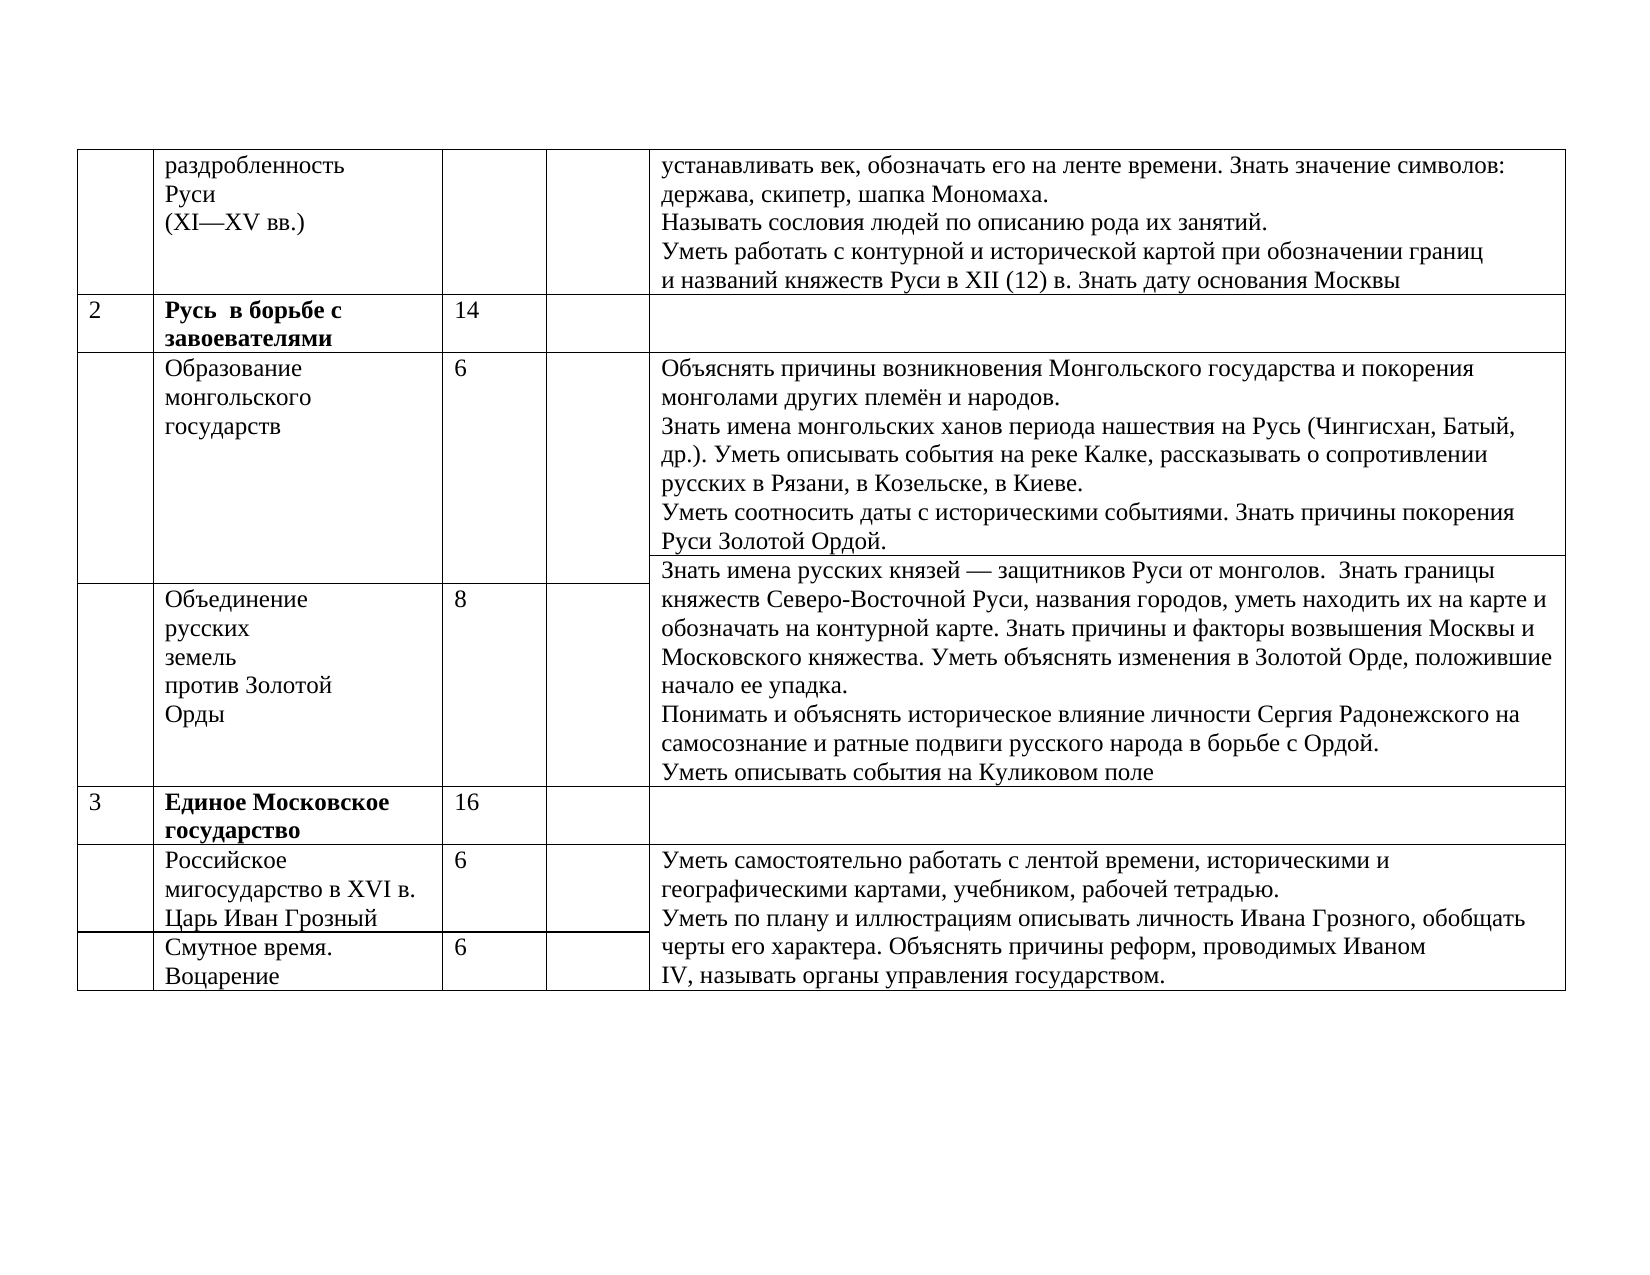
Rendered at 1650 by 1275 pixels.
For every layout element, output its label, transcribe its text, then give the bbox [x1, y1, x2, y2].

table_cell 8 [443, 150, 546, 294]
table_cell [650, 787, 1565, 844]
table_cell Объяснять причины возникновения Монгольского государства и покорения монголами других племён и народов. Знать имена монгольских ханов периода нашествия на Русь (Чингисхан, Батый, др.). Уметь описывать события на реке Калке, рассказывать о сопротивлении русских в Рязани, в Козельске, в Киеве. Уметь соотносить даты с историческими событиями. Знать причины покорения Руси Золотой Ордой. [650, 353, 1565, 554]
table_cell [547, 933, 649, 990]
table_cell [547, 787, 649, 844]
table_cell Образование монгольского государств [154, 353, 442, 583]
table_cell 3 [78, 787, 153, 844]
table_cell 6 [443, 353, 546, 583]
table_cell Российское мигосударство в XVI в. Царь Иван Грозный [154, 845, 442, 931]
table_cell [547, 295, 649, 352]
table_cell 6 [443, 933, 546, 990]
table_cell 6 [443, 845, 546, 931]
table_cell Объединение русских земель против Золотой Орды [154, 584, 442, 786]
table_cell 14 [443, 295, 546, 352]
table_cell Знать имена русских князей — защитников Руси от монголов. Знать границы княжеств Северо-Восточной Руси, названия городов, уметь находить их на карте и обозначать на контурной карте. Знать причины и факторы возвышения Москвы и Московского княжества. Уметь объяснять изменения в Золотой Орде, положившие начало ее упадка. Понимать и объяснять историческое влияние личности Сергия Радонежского на самосознание и ратные подвиги русского народа в борьбе с Ордой. Уметь описывать события на Куликовом поле [650, 556, 1565, 786]
table_cell [547, 353, 649, 583]
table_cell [154, 933, 442, 990]
table_cell [547, 150, 649, 294]
table_cell [78, 845, 153, 931]
table_cell [78, 933, 153, 990]
table_cell 16 [443, 787, 546, 844]
table_cell Единое Московское государство [154, 787, 442, 844]
table_cell [78, 584, 153, 786]
table_cell [547, 584, 649, 786]
table_cell 8. [78, 150, 153, 294]
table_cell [154, 150, 442, 294]
table_cell [547, 845, 649, 931]
table_cell 8 [443, 584, 546, 786]
table_cell [650, 295, 1565, 352]
table_cell 2 [78, 295, 153, 352]
table_cell Уметь самостоятельно работать с лентой времени, историческими и географическими картами, учебником, рабочей тетрадью. Уметь по плану и иллюстрациям описывать личность Ивана Грозного, обобщать черты его характера. Объяснять причины реформ, проводимых Иваном IV, называть органы управления государством. Объяснять причины и итоги войн в период правления Ивана Грозного. Знать исторические места своего региона, связанные с именем Ивана Грозного (при их наличии). Знать причины возникновения смутного времени, появления самозванцев и польско-литовской экспансии. Объяснять значение Русской церкви в деле сплочения народа против польско-шведских завоевателей. Знать имена исторических деятелей периода Смутного времени. Знать даты исторических событий. Уметь самостоятельно устанавливать прямые и обратные связи между датами и событиями. Уметь самостоятельно излагать контекст исторических событий по иллюстрациям, плану, ленте времени, картам. [650, 845, 1565, 990]
table_cell Русь в борьбе с завоевателями [154, 295, 442, 352]
table_cell [78, 353, 153, 583]
